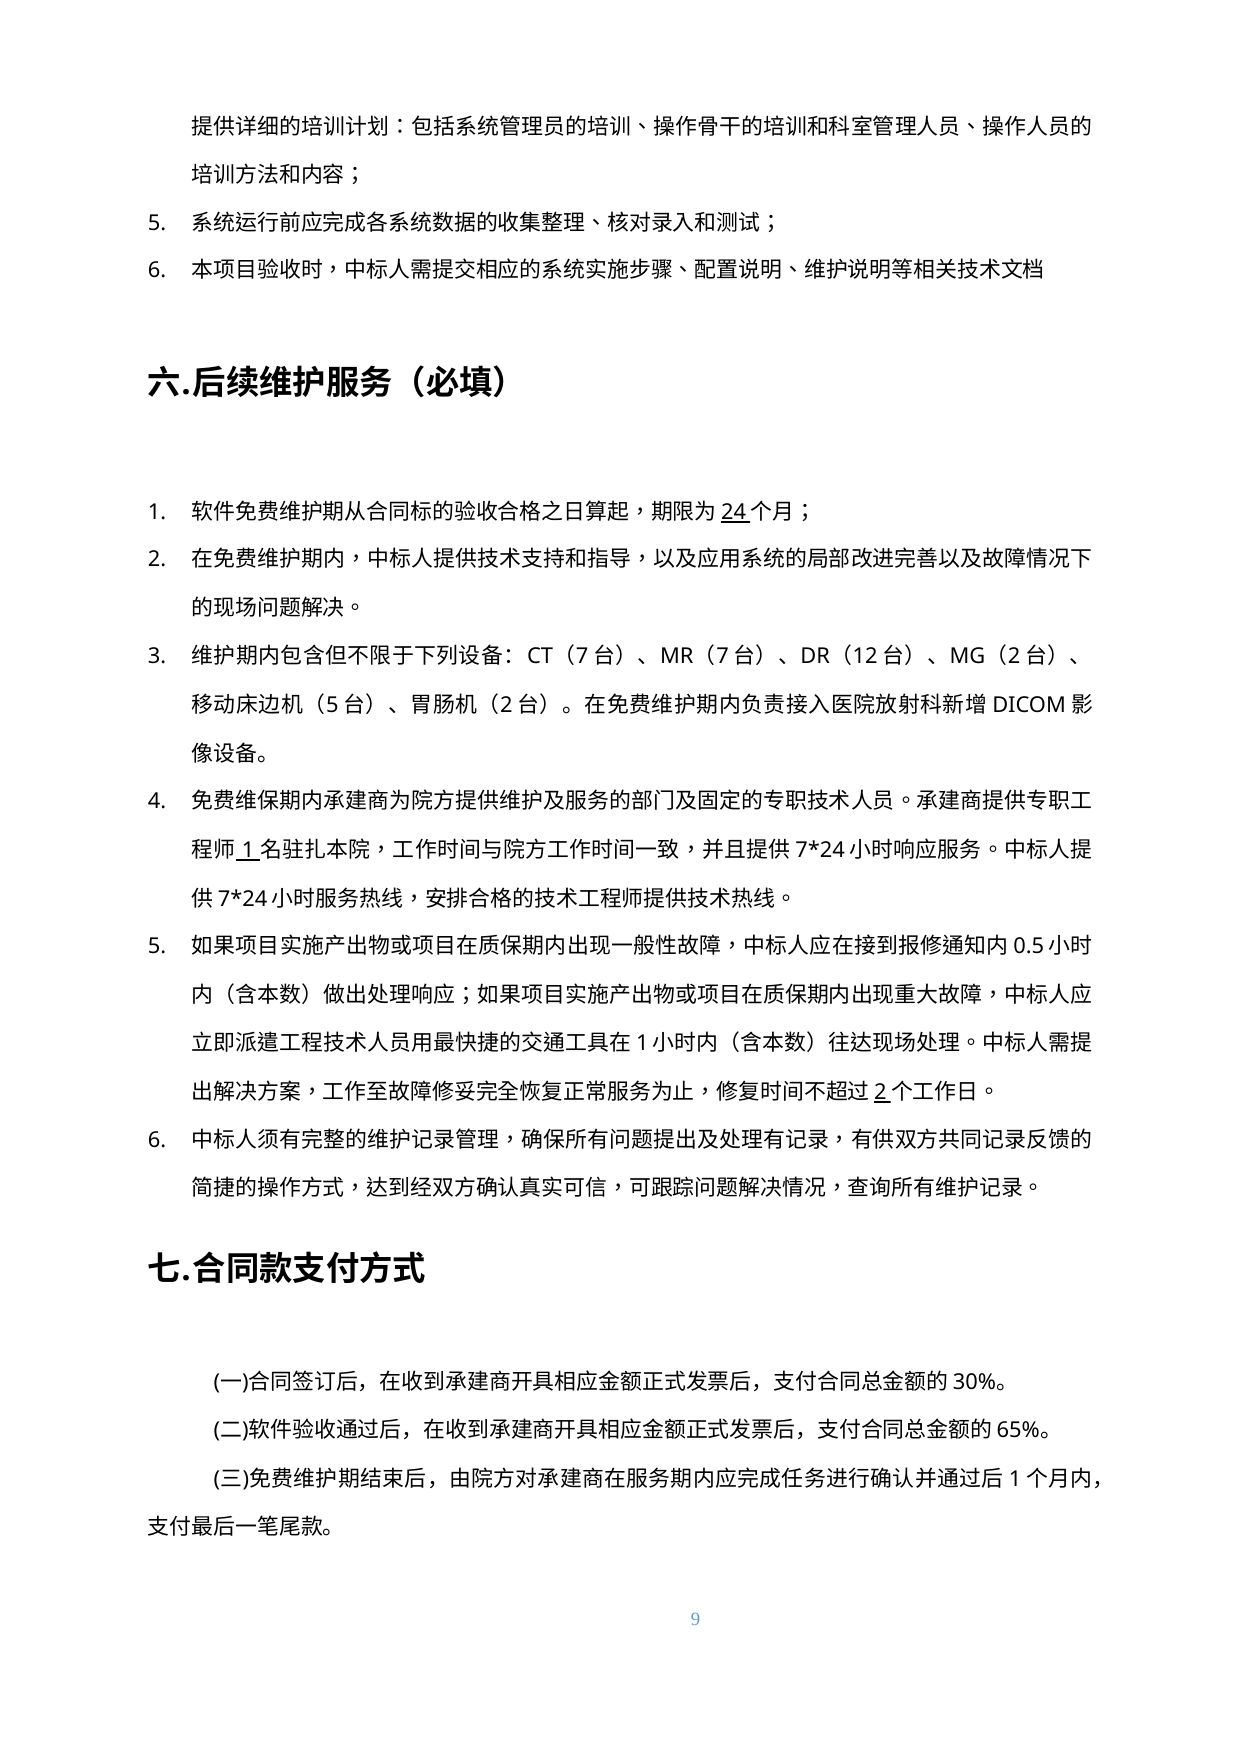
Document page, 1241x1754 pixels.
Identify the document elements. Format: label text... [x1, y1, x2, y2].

list 在免费维护期内，中标人提供技术支持和指导，以及应用系统的局部改进完善以及故障情况下的现场问题解决。 [148, 542, 1092, 623]
subtitle 合同款支付方式 [148, 1234, 1092, 1299]
list 提供详细的培训计划：包括系统管理员的培训、操作骨干的培训和科室管理人员、操作人员的培训方法和内容； [191, 109, 1092, 191]
list 软件免费维护期从合同标的验收合格之日算起，期限为24个月； [148, 494, 1092, 527]
text (三)免费维护期结束后，由院方对承建商在服务期内应完成任务进行确认并通过后1个月内，支付最后一笔尾款。 [148, 1460, 1092, 1541]
text (二)软件验收通过后，在收到承建商开具相应金额正式发票后，支付合同总金额的65%。 [148, 1412, 1092, 1444]
list 本项目验收时，中标人需提交相应的系统实施步骤、配置说明、维护说明等相关技术文档 [148, 253, 1092, 285]
list 系统运行前应完成各系统数据的收集整理、核对录入和测试； [148, 206, 1092, 238]
list 免费维保期内承建商为院方提供维护及服务的部门及固定的专职技术人员。承建商提供专职工程师 1 名驻扎本院，工作时间与院方工作时间一致，并且提供7*24小时响应服务。中标人提供7*24小时服务热线，安排合格的技术工程师提供技术热线。 [148, 784, 1092, 914]
subtitle 后续维护服务（必填） [148, 349, 1092, 414]
list 维护期内包含但不限于下列设备：CT（7台）、MR（7台）、DR（12台）、MG（2台）、移动床边机（5台）、胃肠机（2台）。在免费维护期内负责接入医院放射科新增DICOM影像设备。 [148, 638, 1092, 768]
list 中标人须有完整的维护记录管理，确保所有问题提出及处理有记录，有供双方共同记录反馈的简捷的操作方式，达到经双方确认真实可信，可跟踪问题解决情况，查询所有维护记录。 [148, 1122, 1092, 1203]
list 如果项目实施产出物或项目在质保期内出现一般性故障，中标人应在接到报修通知内0.5小时内（含本数）做出处理响应；如果项目实施产出物或项目在质保期内出现重大故障，中标人应立即派遣工程技术人员用最快捷的交通工具在1小时内（含本数）往达现场处理。中标人需提出解决方案，工作至故障修妥完全恢复正常服务为止，修复时间不超过2个工作日。 [148, 928, 1092, 1107]
text (一)合同签订后，在收到承建商开具相应金额正式发票后，支付合同总金额的30%。 [148, 1363, 1092, 1396]
